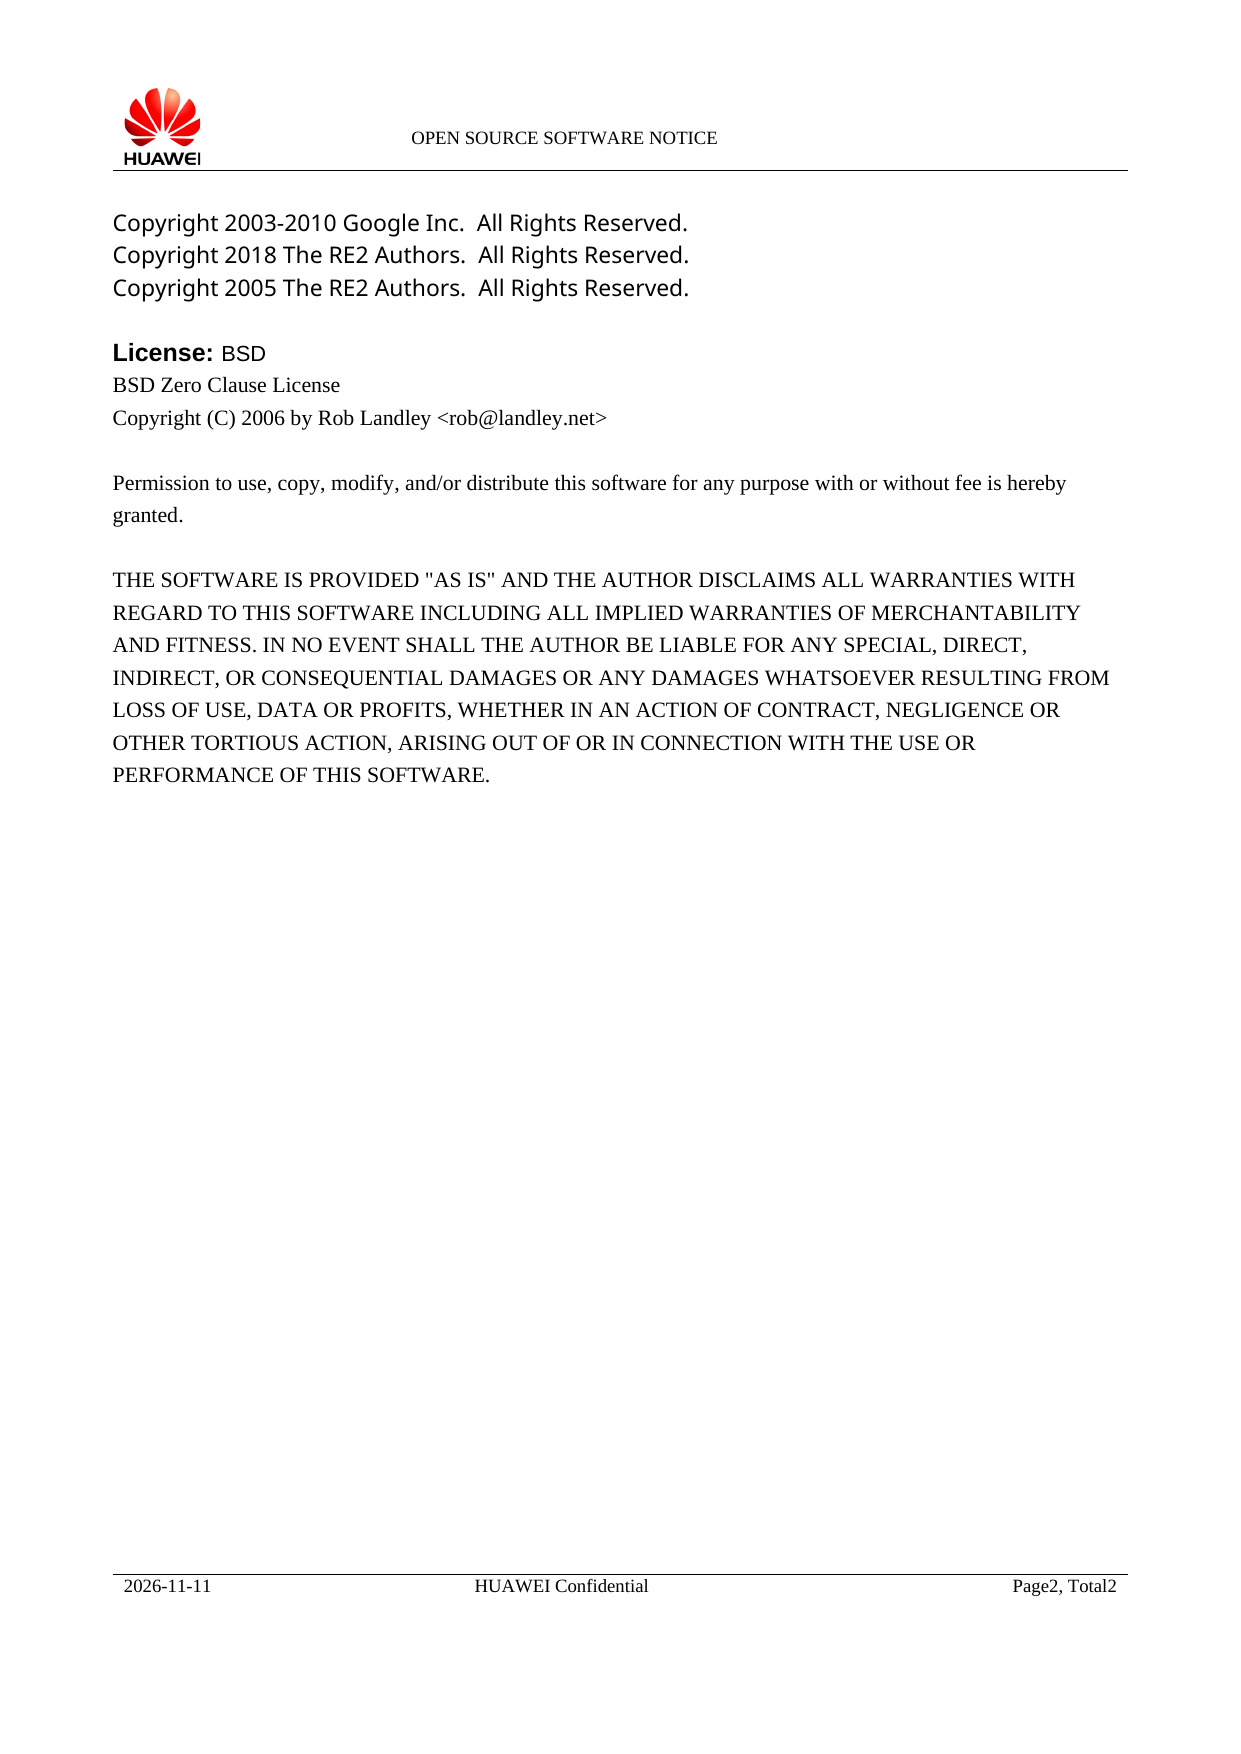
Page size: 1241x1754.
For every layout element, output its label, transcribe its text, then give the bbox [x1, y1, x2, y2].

picture [124, 88, 201, 165]
text BSD Zero Clause License Copyright (C) 2006 by Rob Landley <rob@landley.net> Permission to use, copy, modify, and/or distribute this software for any purpose with or without fee is hereby granted. THE SOFTWARE IS PROVIDED "AS IS" AND THE AUTHOR DISCLAIMS ALL WARRANTIES WITH REGARD TO THIS SOFTWARE INCLUDING ALL IMPLIED WARRANTIES OF MERCHANTABILITY AND FITNESS. IN NO EVENT SHALL THE AUTHOR BE LIABLE FOR ANY SPECIAL, DIRECT, INDIRECT, OR CONSEQUENTIAL DAMAGES OR ANY DAMAGES WHATSOEVER RESULTING FROM LOSS OF USE, DATA OR PROFITS, WHETHER IN AN ACTION OF CONTRACT, NEGLIGENCE OR OTHER TORTIOUS ACTION, ARISING OUT OF OR IN CONNECTION WITH THE USE OR PERFORMANCE OF THIS SOFTWARE. [112, 369, 1128, 824]
text License: BSD [112, 336, 1128, 369]
